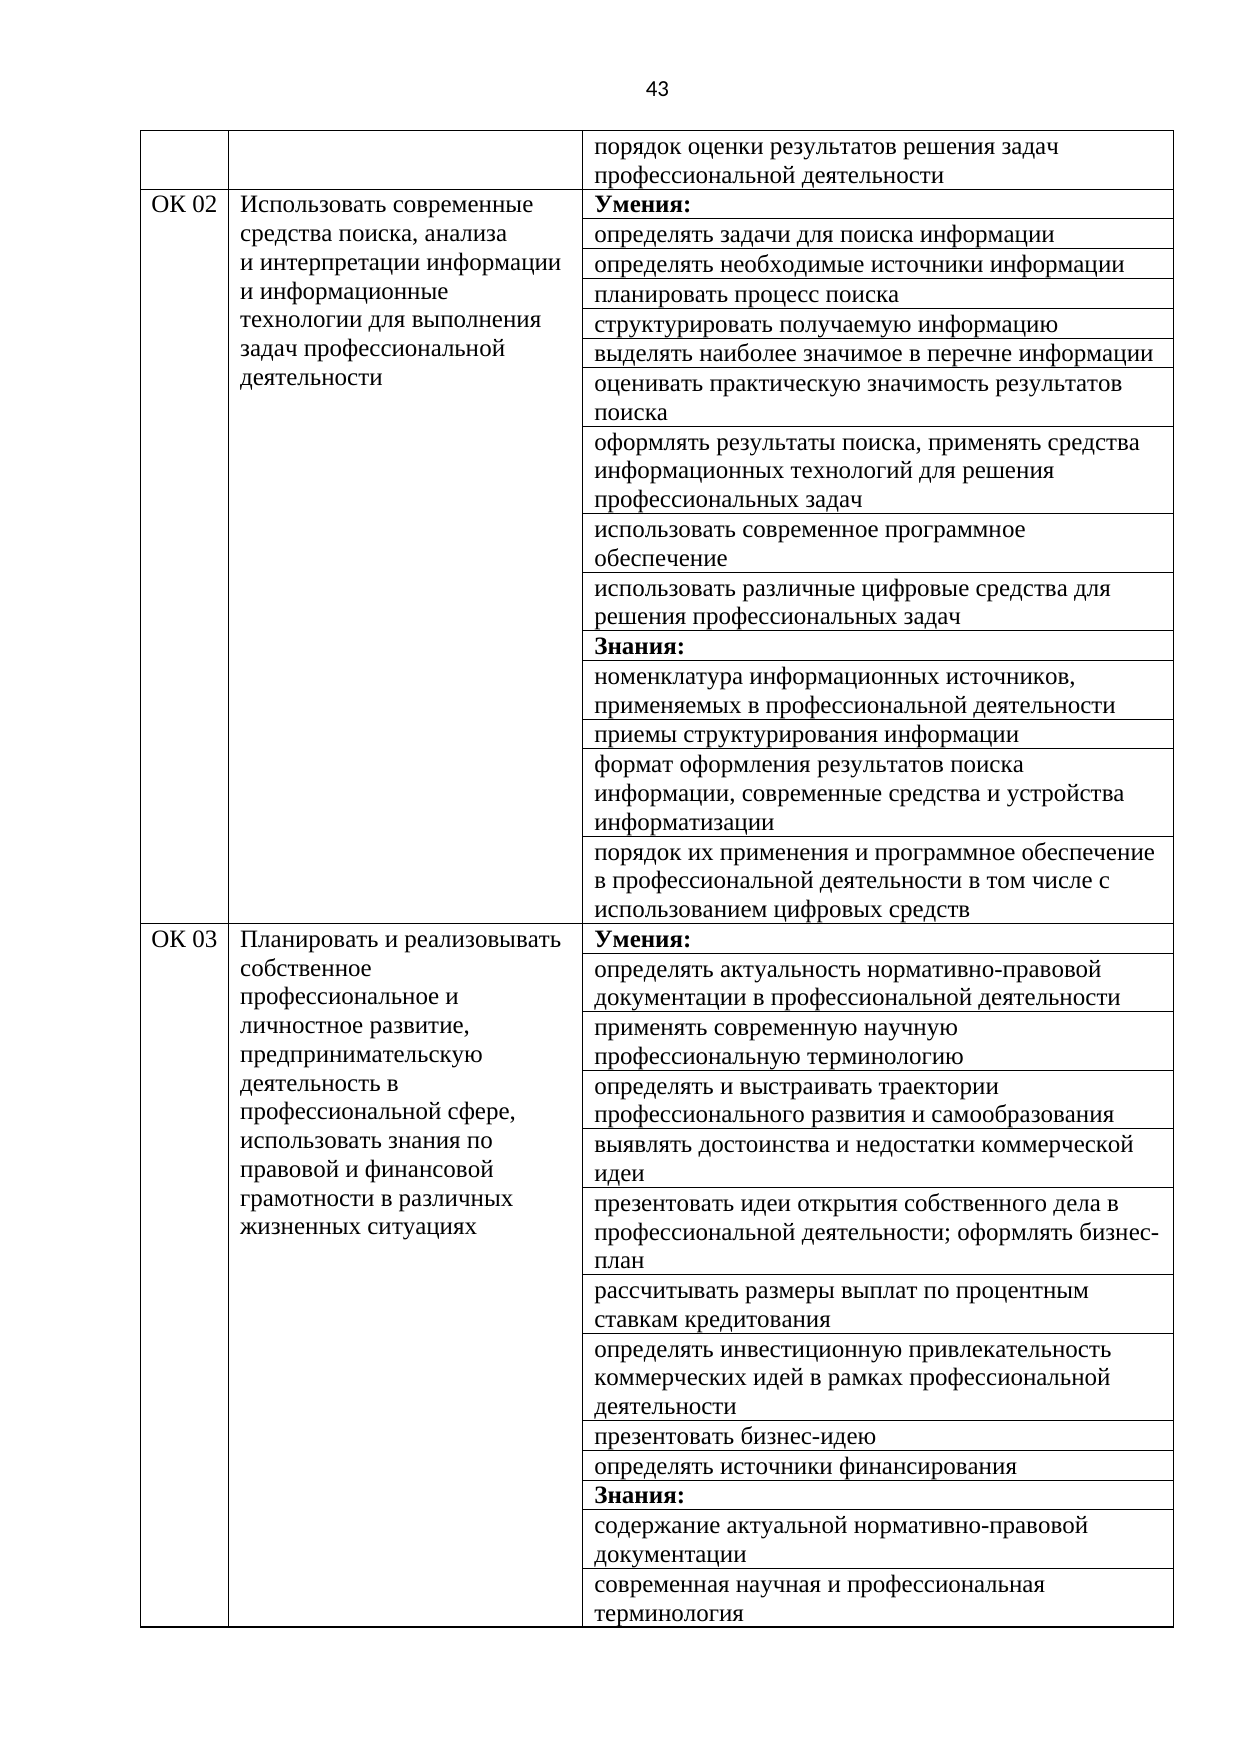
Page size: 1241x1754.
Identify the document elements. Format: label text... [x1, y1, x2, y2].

table_cell содержание актуальной нормативно-правовой документации [583, 1510, 1173, 1568]
table_cell Знания: [583, 1481, 1173, 1509]
table_cell порядок их применения и программное обеспечение в профессиональной деятельности в том числе с использованием цифровых средств [583, 837, 1173, 923]
table_cell Умения: [583, 924, 1173, 953]
table_cell приемы структурирования информации [583, 720, 1173, 748]
table_cell современная научная и профессиональная терминология [583, 1569, 1173, 1626]
table_cell определять необходимые источники информации [583, 249, 1173, 278]
table_cell определять задачи для поиска информации [583, 219, 1173, 248]
table_cell оценивать практическую значимость результатов поиска [583, 368, 1173, 426]
table_cell определять актуальность нормативно-правовой документации в профессиональной деятельности [583, 954, 1173, 1011]
table_cell презентовать идеи открытия собственного дела в профессиональной деятельности; оформлять бизнес-план [583, 1188, 1173, 1274]
table_cell порядок оценки результатов решения задач профессиональной деятельности [583, 131, 1173, 188]
table_cell ОК 02 [141, 190, 228, 923]
table_cell определять источники финансирования [583, 1451, 1173, 1479]
table_cell Умения: [583, 190, 1173, 218]
table_cell рассчитывать размеры выплат по процентным ставкам кредитования [583, 1275, 1173, 1333]
table_cell выделять наиболее значимое в перечне информации [583, 339, 1173, 367]
table_cell определять и выстраивать траектории профессионального развития и самообразования [583, 1071, 1173, 1128]
table_cell Знания: [583, 631, 1173, 660]
table_cell Использовать современные средства поиска, анализа и интерпретации информации и информационные технологии для выполнения задач профессиональной деятельности [229, 190, 582, 923]
table_cell презентовать бизнес-идею [583, 1421, 1173, 1450]
table_cell номенклатура информационных источников, применяемых в профессиональной деятельности [583, 661, 1173, 718]
table_cell структурировать получаемую информацию [583, 309, 1173, 337]
table_cell использовать современное программное обеспечение [583, 514, 1173, 572]
table_cell Планировать и реализовывать собственное профессиональное и личностное развитие, предпринимательскую деятельность в профессиональной сфере, использовать знания по правовой и финансовой грамотности в различных жизненных ситуациях [229, 924, 582, 1626]
table_cell выявлять достоинства и недостатки коммерческой идеи [583, 1129, 1173, 1187]
table_cell использовать различные цифровые средства для решения профессиональных задач [583, 573, 1173, 630]
table_cell формат оформления результатов поиска информации, современные средства и устройства информатизации [583, 749, 1173, 836]
table_cell планировать процесс поиска [583, 279, 1173, 308]
table_cell оформлять результаты поиска, применять средства информационных технологий для решения профессиональных задач [583, 427, 1173, 513]
table_cell ОК 03 [141, 924, 228, 1626]
table_cell определять инвестиционную привлекательность коммерческих идей в рамках профессиональной деятельности [583, 1334, 1173, 1420]
table_cell применять современную научную профессиональную терминологию [583, 1012, 1173, 1070]
